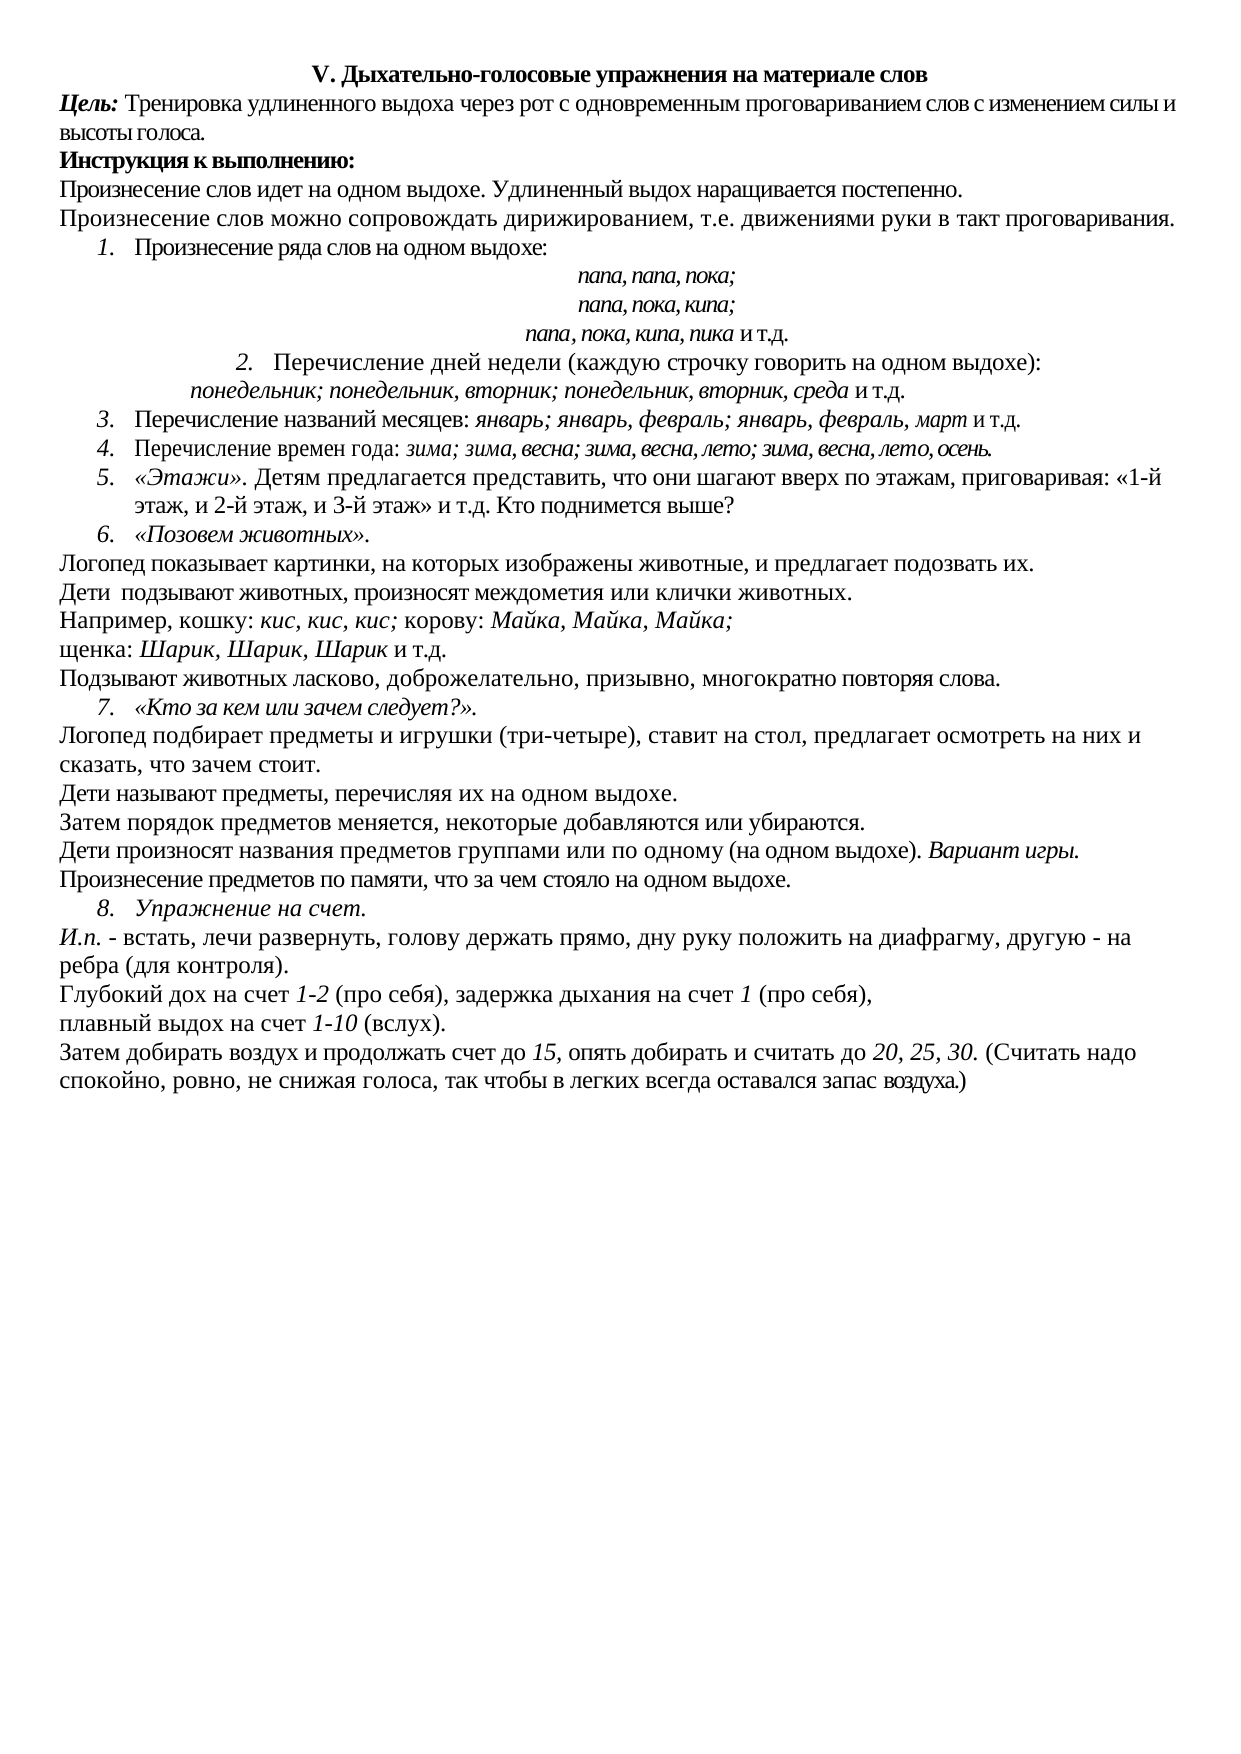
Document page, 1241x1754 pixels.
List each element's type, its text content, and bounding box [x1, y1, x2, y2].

text Произнесение слов можно сопровождать дирижированием, т.е. движениями руки в такт проговаривания. [59, 203, 1181, 232]
text папа, папа, пока; [134, 260, 1181, 289]
text папа, пока, кипа, пика и т.д. [134, 318, 1181, 347]
text понедельник; понедельник, вторник; понедельник, вторник, среда и т.д. [97, 375, 1181, 404]
text плавный выдох на счет 1-10 (вслух). [59, 1008, 1181, 1037]
text Логопед показывает картинки, на которых изображены животные, и предлагает подозвать их. [59, 548, 1181, 577]
text Затем порядок предметов меняется, некоторые добавляются или убираются. [59, 807, 1181, 835]
list «Этажи». Детям предлагается представить, что они шагают вверх по этажам, приговаривая: «1-й этаж, и 2-й этаж, и 3-й этаж» и т.д. Кто поднимется выше? [97, 462, 1181, 519]
text Цель: Тренировка удлиненного выдоха через рот с одновременным проговариванием слов с изменением силы и высоты голоса. [59, 88, 1181, 145]
list Упражнение на счет. [97, 893, 1181, 922]
text Произнесение слов идет на одном выдохе. Удлиненный выдох наращивается постепенно. [59, 174, 1181, 203]
text Инструкция к выполнению: [59, 145, 1181, 174]
text И.п. - встать, лечи развернуть, голову держать прямо, дну руку положить на диафрагму, другую - на ребра (для контроля). [59, 922, 1181, 979]
text Дети называют предметы, перечисляя их на одном выдохе. [59, 778, 1181, 807]
list Произнесение ряда слов на одном выдохе: [97, 232, 1181, 260]
text папа, пока, кипа; [134, 289, 1181, 318]
list Перечисление дней недели (каждую строчку говорить на одном выдохе): [97, 347, 1181, 375]
text Подзывают животных ласково, доброжелательно, призывно, многократно повторяя слова. [59, 663, 1181, 692]
list «Кто за кем или зачем следует?». [97, 692, 1181, 720]
text Дети произносят названия предметов группами или по одному (на одном выдохе). Вариант игры. Произнесение предметов по памяти, что за чем стояло на одном выдохе. [59, 835, 1181, 893]
list «Позовем животных». [97, 519, 1181, 548]
text Глубокий дох на счет 1-2 (про себя), задержка дыхания на счет 1 (про себя), [59, 979, 1181, 1008]
text Затем добирать воздух и продолжать счет до 15, опять добирать и считать до 20, 25, 30. (Считать надо спокойно, ровно, не снижая голоса, так чтобы в легких всегда оставался запас воздуха.) [59, 1037, 1181, 1094]
text V. Дыхательно-голосовые упражнения на материале слов [59, 59, 1181, 88]
list Перечисление времен года: зима; зима, весна; зима, весна, лето; зима, весна, лето, осень. [97, 433, 1181, 462]
text Дети подзывают животных, произносят междометия или клички животных. [59, 577, 1181, 605]
list Перечисление названий месяцев: январь; январь, февраль; январь, февраль, март и т.д. [97, 404, 1181, 433]
text щенка: Шарик, Шарик, Шарик и т.д. [59, 634, 1181, 663]
text Логопед подбирает предметы и игрушки (три-четыре), ставит на стол, предлагает осмотреть на них и сказать, что зачем стоит. [59, 720, 1181, 778]
text Например, кошку: кис, кис, кис; корову: Майка, Майка, Майка; [59, 605, 1181, 634]
